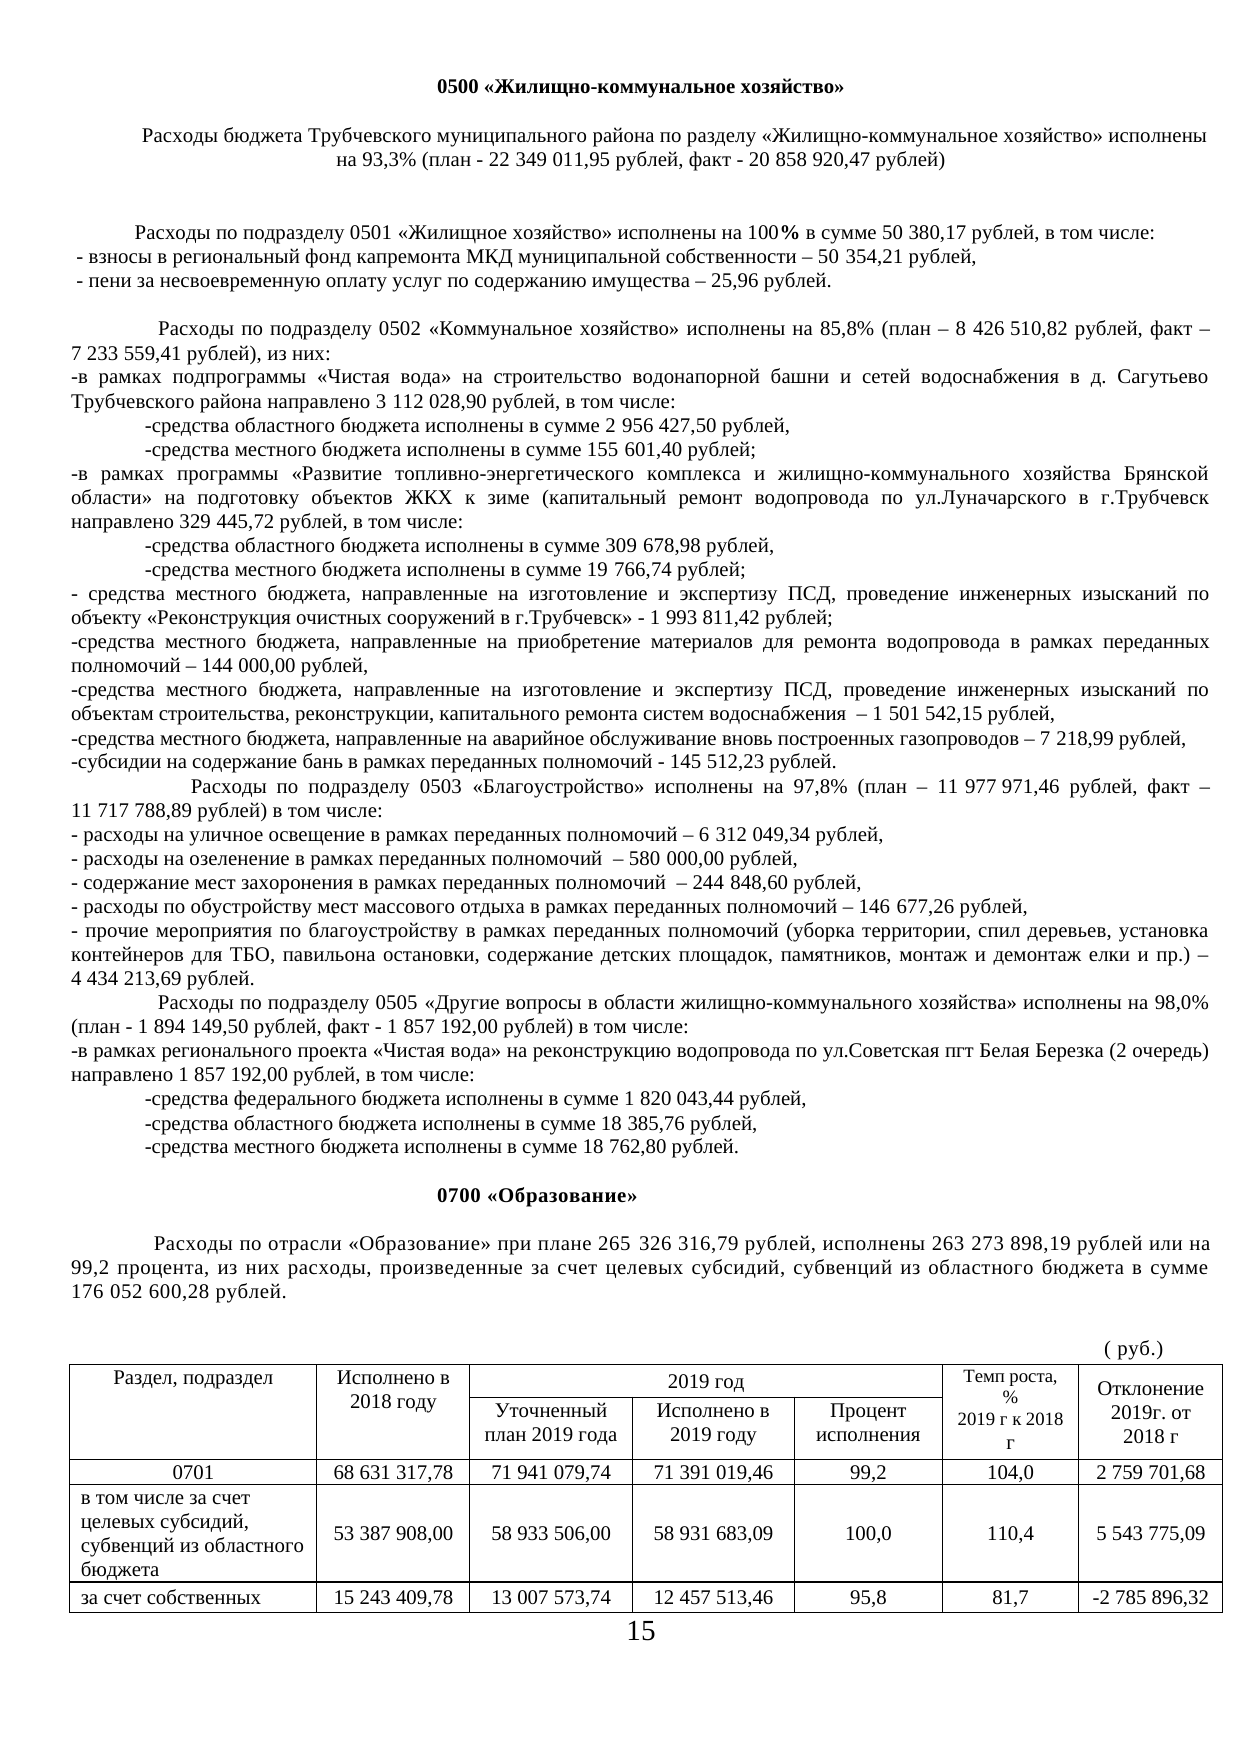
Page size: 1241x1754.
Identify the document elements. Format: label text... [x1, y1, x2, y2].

table_cell Уточненный план 2019 года [470, 1398, 632, 1459]
text -в рамках программы «Развитие топливно-энергетического комплекса и жилищно-коммунального хозяйства Брянской области» на подготовку объектов ЖКХ к зиме (капитальный ремонт водопровода по ул.Луначарского в г.Трубчевск направлено 329 445,72 рублей, в том числе: [71, 461, 1211, 533]
table_cell 0701 [70, 1460, 316, 1484]
text Расходы по подразделу 0505 «Другие вопросы в области жилищно-коммунального хозяйства» исполнены на 98,0% (план - 1 894 149,50 рублей, факт - 1 857 192,00 рублей) в том числе: [71, 990, 1211, 1038]
table_cell 100,0 [795, 1485, 942, 1581]
text - прочие мероприятия по благоустройству в рамках переданных полномочий (уборка территории, спил деревьев, установка контейнеров для ТБО, павильона остановки, содержание детских площадок, памятников, монтаж и демонтаж елки и пр.) – 4 434 213,69 рублей. [71, 918, 1211, 990]
table_cell 71 391 019,46 [633, 1460, 794, 1484]
text - средства местного бюджета, направленные на изготовление и экспертизу ПСД, проведение инженерных изысканий по объекту «Реконструкция очистных сооружений в г.Трубчевск» - 1 993 811,42 рублей; [71, 581, 1211, 629]
table_cell 58 933 506,00 [470, 1485, 632, 1581]
table_cell 110,4 [943, 1485, 1078, 1581]
text -средства местного бюджета исполнены в сумме 155 601,40 рублей; [71, 437, 1211, 461]
table_cell 5 543 775,09 [1079, 1485, 1222, 1581]
table_cell 81,7 [943, 1583, 1078, 1612]
text Расходы по подразделу 0502 «Коммунальное хозяйство» исполнены на 85,8% (план – 8 426 510,82 рублей, факт – 7 233 559,41 рублей), из них: [71, 316, 1211, 364]
table_header Раздел, подраздел [70, 1365, 316, 1459]
text - расходы на озеленение в рамках переданных полномочий – 580 000,00 рублей, [71, 846, 1211, 870]
table_header Исполнено в 2018 году [317, 1365, 469, 1459]
text - пени за несвоевременную оплату услуг по содержанию имущества – 25,96 рублей. [71, 268, 1211, 292]
text -средства местного бюджета, направленные на аварийное обслуживание вновь построенных газопроводов – 7 218,99 рублей, [71, 725, 1211, 749]
text -средства местного бюджета исполнены в сумме 19 766,74 рублей; [71, 557, 1211, 581]
text -средства областного бюджета исполнены в сумме 309 678,98 рублей, [71, 533, 1211, 557]
text -в рамках подпрограммы «Чистая вода» на строительство водонапорной башни и сетей водоснабжения в д. Сагутьево Трубчевского района направлено 3 112 028,90 рублей, в том числе: [71, 364, 1211, 413]
table_cell 12 457 513,46 [633, 1583, 794, 1612]
table_cell 71 941 079,74 [470, 1460, 632, 1484]
text Расходы бюджета Трубчевского муниципального района по разделу «Жилищно-коммунальное хозяйство» исполнены на 93,3% (план - 22 349 011,95 рублей, факт - 20 858 920,47 рублей) [71, 123, 1211, 171]
table_cell Исполнено в 2019 году [633, 1398, 794, 1459]
table_cell 104,0 [943, 1460, 1078, 1484]
text ( руб.) [71, 1336, 1211, 1360]
text -субсидии на содержание бань в рамках переданных полномочий - 145 512,23 рублей. [71, 749, 1211, 773]
table_cell -2 785 896,32 [1079, 1583, 1222, 1612]
table_cell 13 007 573,74 [470, 1583, 632, 1612]
text -средства местного бюджета, направленные на изготовление и экспертизу ПСД, проведение инженерных изысканий по объектам строительства, реконструкции, капитального ремонта систем водоснабжения – 1 501 542,15 рублей, [71, 677, 1211, 725]
text -средства федерального бюджета исполнены в сумме 1 820 043,44 рублей, [71, 1086, 1211, 1110]
table_cell 53 387 908,00 [317, 1485, 469, 1581]
text - расходы по обустройству мест массового отдыха в рамках переданных полномочий – 146 677,26 рублей, [71, 894, 1211, 918]
text Расходы по отрасли «Образование» при плане 265 326 316,79 рублей, исполнены 263 273 898,19 рублей или на 99,2 процента, из них расходы, произведенные за счет целевых субсидий, субвенций из областного бюджета в сумме 176 052 600,28 рублей. [71, 1231, 1211, 1303]
text Расходы по подразделу 0501 «Жилищное хозяйство» исполнены на 100% в сумме 50 380,17 рублей, в том числе: [71, 220, 1211, 244]
table_header Темп роста, % 2019 г к 2018 г [943, 1365, 1078, 1459]
table_cell 58 931 683,09 [633, 1485, 794, 1581]
text - взносы в региональный фонд капремонта МКД муниципальной собственности – 50 354,21 рублей, [71, 244, 1211, 268]
text 0700 «Образование» [71, 1183, 1211, 1207]
text -средства областного бюджета исполнены в сумме 18 385,76 рублей, [71, 1110, 1211, 1134]
table_cell Процент исполнения [795, 1398, 942, 1459]
text -средства местного бюджета, направленные на приобретение материалов для ремонта водопровода в рамках переданных полномочий – 144 000,00 рублей, [71, 629, 1211, 677]
table_header Отклонение 2019г. от 2018 г [1079, 1365, 1222, 1459]
text - содержание мест захоронения в рамках переданных полномочий – 244 848,60 рублей, [71, 870, 1211, 894]
table_cell 99,2 [795, 1460, 942, 1484]
table_cell 15 243 409,78 [317, 1583, 469, 1612]
text - расходы на уличное освещение в рамках переданных полномочий – 6 312 049,34 рублей, [71, 822, 1211, 846]
text -в рамках регионального проекта «Чистая вода» на реконструкцию водопровода по ул.Советская пгт Белая Березка (2 очередь) направлено 1 857 192,00 рублей, в том числе: [71, 1038, 1211, 1086]
table_cell в том числе за счет целевых субсидий, субвенций из областного бюджета [70, 1485, 316, 1581]
table_cell 2 759 701,68 [1079, 1460, 1222, 1484]
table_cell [70, 1583, 316, 1612]
text Расходы по подразделу 0503 «Благоустройство» исполнены на 97,8% (план – 11 977 971,46 рублей, факт – 11 717 788,89 рублей) в том числе: [71, 773, 1211, 822]
text -средства областного бюджета исполнены в сумме 2 956 427,50 рублей, [71, 413, 1211, 437]
table_cell 68 631 317,78 [317, 1460, 469, 1484]
table_cell 95,8 [795, 1583, 942, 1612]
text -средства местного бюджета исполнены в сумме 18 762,80 рублей. [71, 1134, 1211, 1158]
table_header 2019 год [470, 1365, 942, 1397]
text 0500 «Жилищно-коммунальное хозяйство» [71, 74, 1211, 98]
